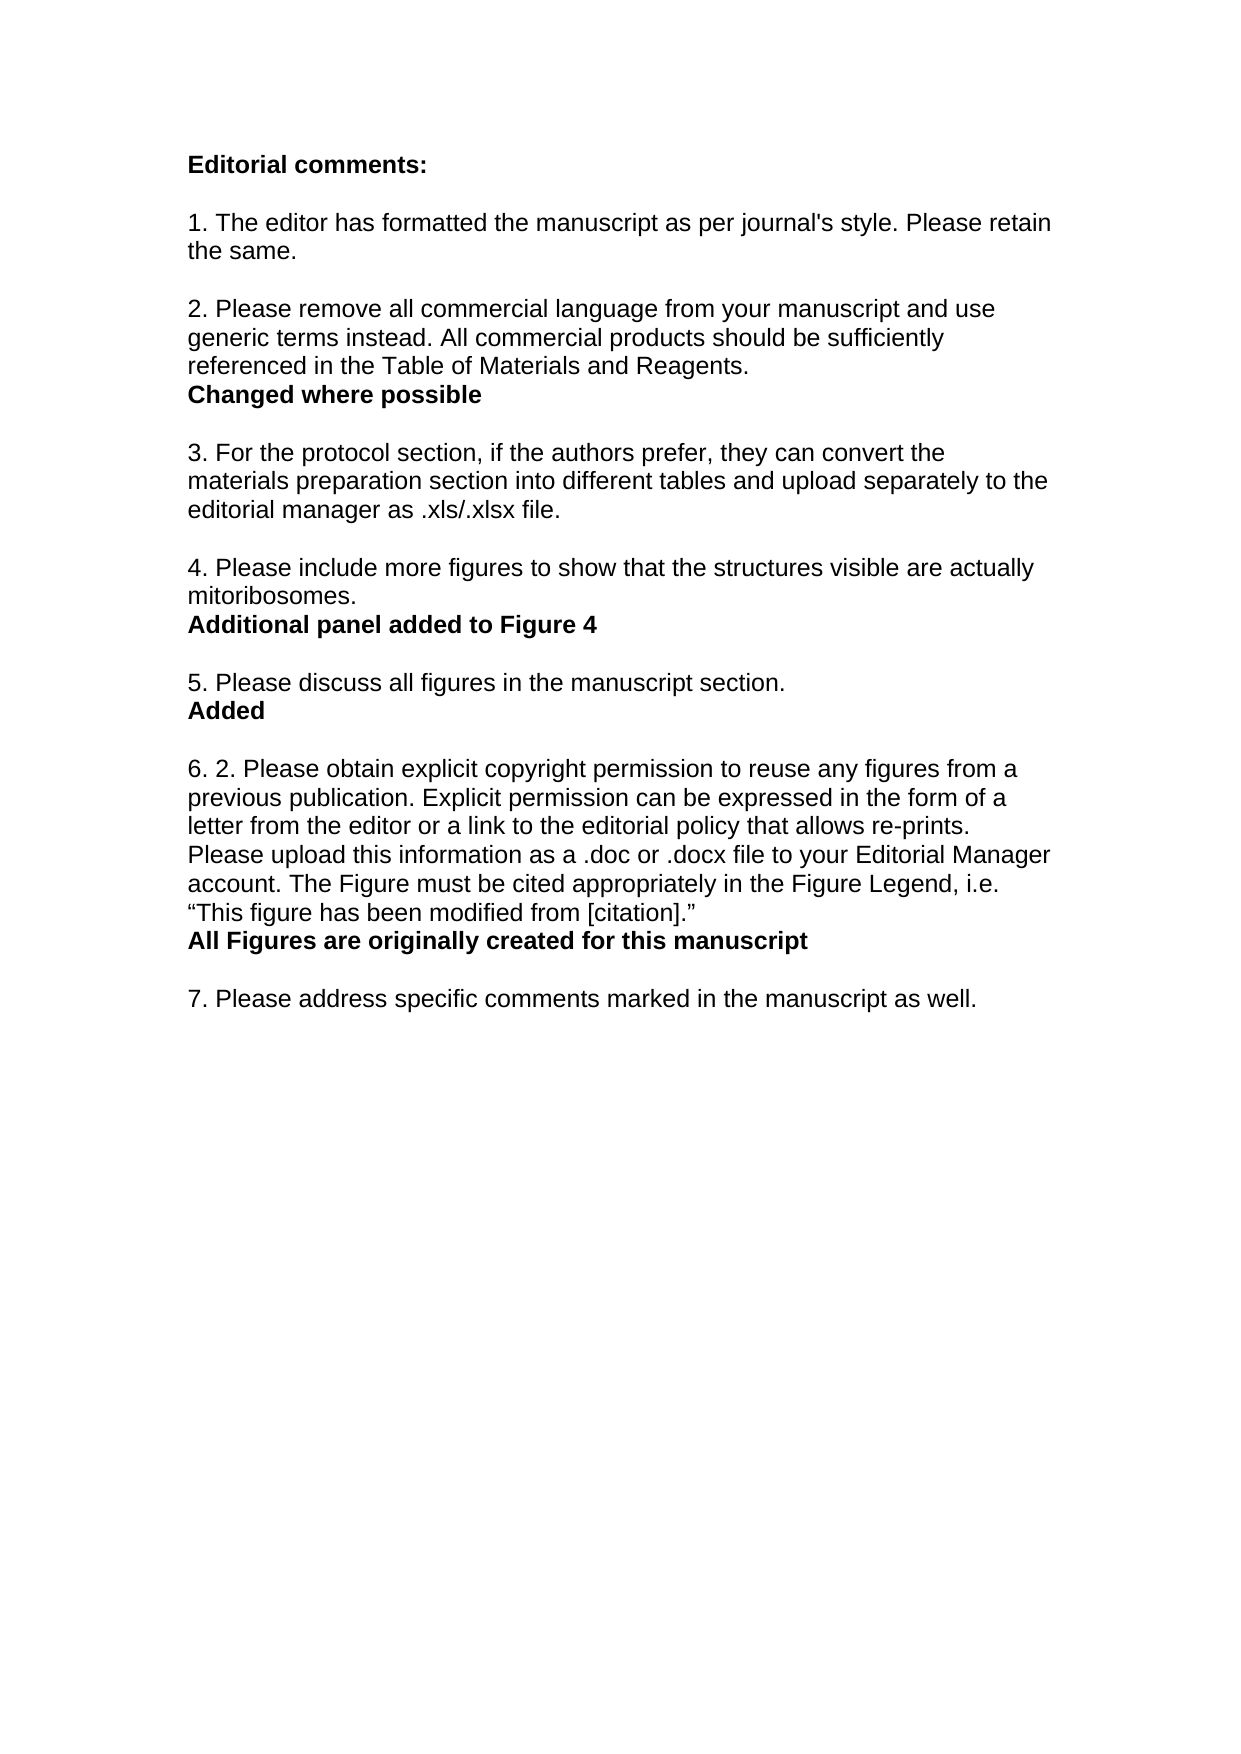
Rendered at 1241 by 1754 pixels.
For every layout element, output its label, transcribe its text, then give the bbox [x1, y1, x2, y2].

text All Figures are originally created for this manuscript [187, 926, 1053, 955]
text Additional panel added to Figure 4 [187, 610, 1053, 639]
text 4. Please include more figures to show that the structures visible are actually mitoribosomes. [187, 552, 1053, 610]
text 1. The editor has formatted the manuscript as per journal's style. Please retain the same. [187, 207, 1053, 265]
text 3. For the protocol section, if the authors prefer, they can convert the materials preparation section into different tables and upload separately to the editorial manager as .xls/.xlsx file. [187, 437, 1053, 524]
text Changed where possible [187, 380, 1053, 409]
text Added [187, 696, 1053, 725]
text 2. Please remove all commercial language from your manuscript and use generic terms instead. All commercial products should be sufficiently referenced in the Table of Materials and Reagents. [187, 294, 1053, 380]
text 6. 2. Please obtain explicit copyright permission to reuse any figures from a previous publication. Explicit permission can be expressed in the form of a letter from the editor or a link to the editorial policy that allows re-prints. Please upload this information as a .doc or .docx file to your Editorial Manager account. The Figure must be cited appropriately in the Figure Legend, i.e. “This figure has been modified from [citation].” [187, 754, 1053, 926]
text 5. Please discuss all figures in the manuscript section. [187, 667, 1053, 696]
text Editorial comments: [187, 150, 1053, 179]
text 7. Please address specific comments marked in the manuscript as well. [187, 984, 1053, 1012]
